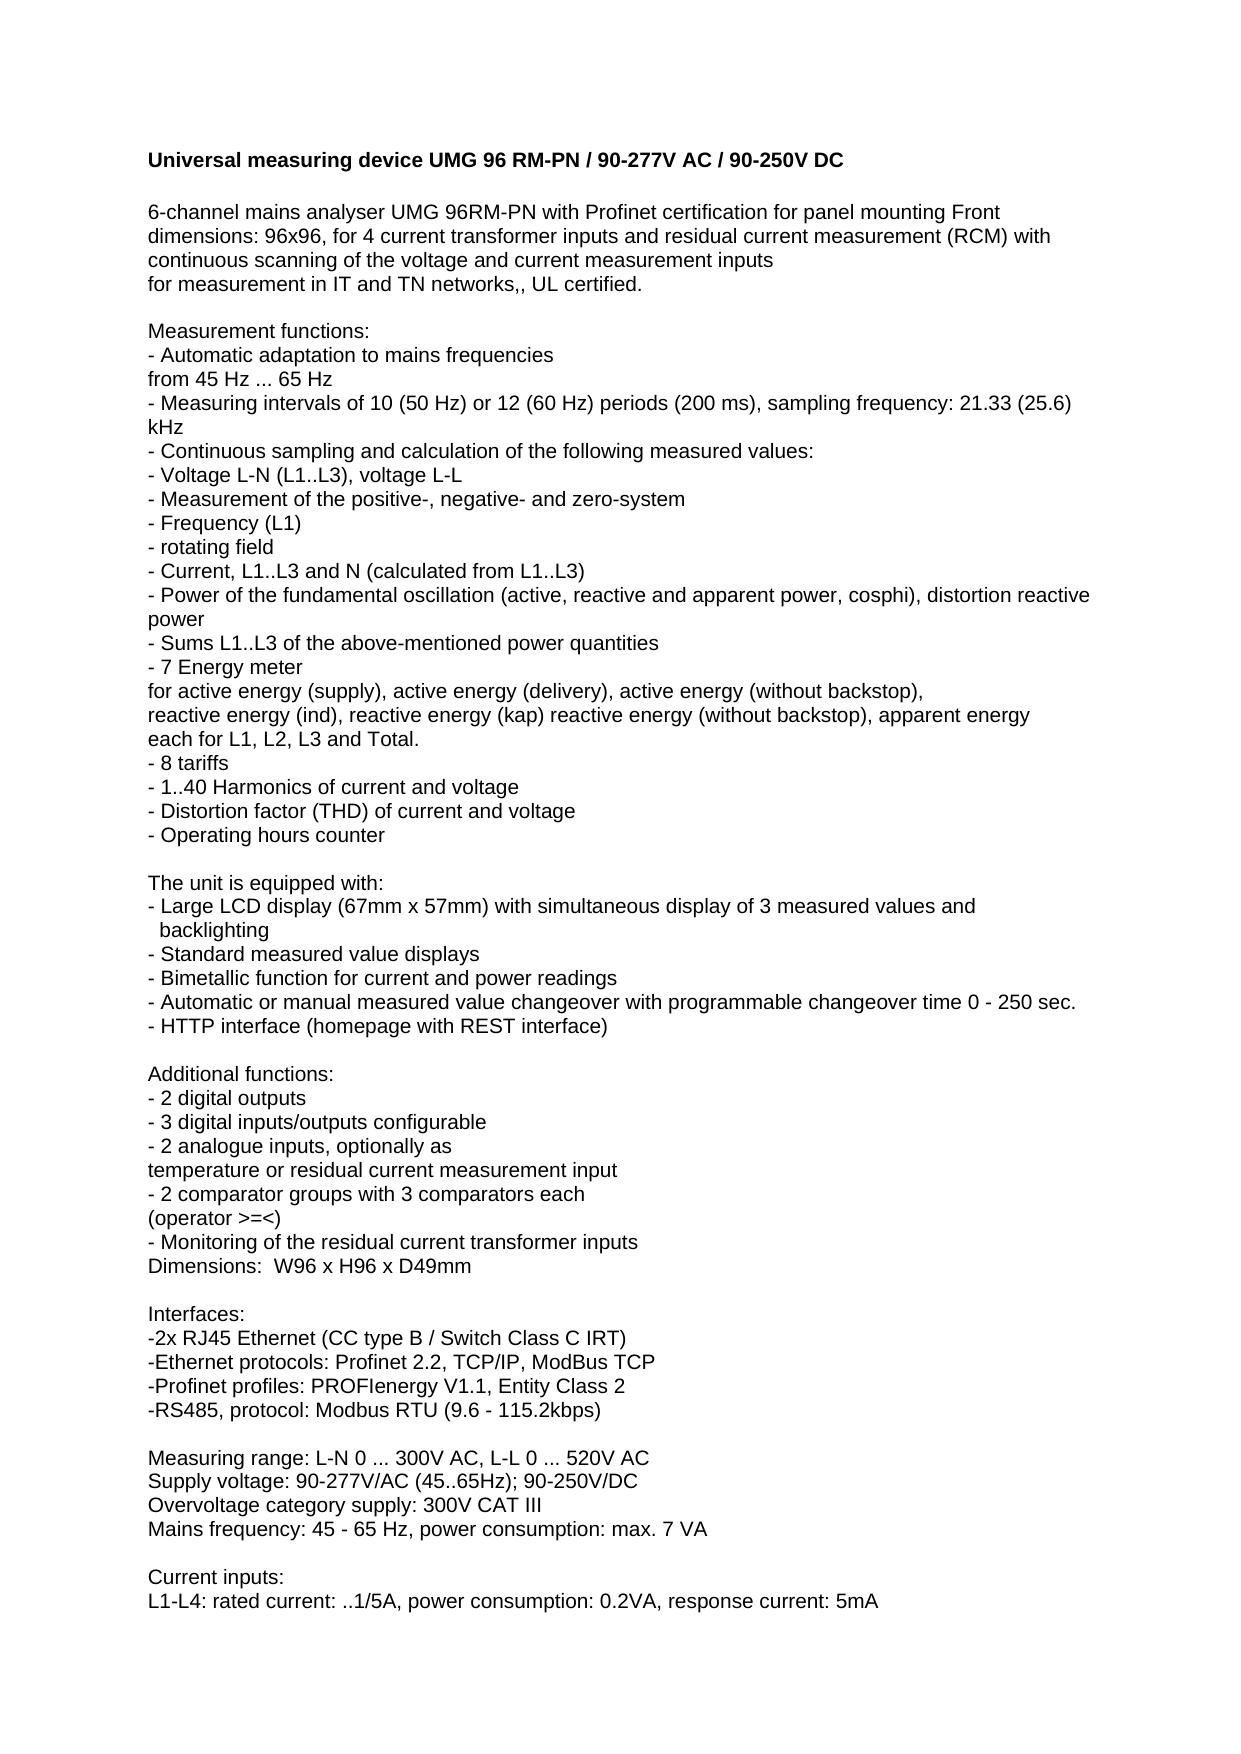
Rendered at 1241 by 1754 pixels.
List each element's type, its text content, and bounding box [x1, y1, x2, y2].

text reactive energy (ind), reactive energy (kap) reactive energy (without backstop), apparent energy [148, 703, 1093, 727]
text for active energy (supply), active energy (delivery), active energy (without backstop), [148, 679, 1093, 703]
text Universal measuring device UMG 96 RM-PN / 90-277V AC / 90-250V DC [148, 148, 1093, 172]
text - 2 digital outputs [148, 1086, 1093, 1110]
text - Automatic adaptation to mains frequencies [148, 343, 1093, 367]
text Dimensions: W96 x H96 x D49mm [148, 1254, 1093, 1278]
text - Sums L1..L3 of the above-mentioned power quantities [148, 631, 1093, 655]
text - Continuous sampling and calculation of the following measured values: [148, 439, 1093, 463]
text - Operating hours counter [148, 822, 1093, 846]
text -RS485, protocol: Modbus RTU (9.6 - 115.2kbps) [148, 1397, 1093, 1421]
text - 8 tariffs [148, 751, 1093, 774]
text Interfaces: [148, 1302, 1093, 1326]
text - Current, L1..L3 and N (calculated from L1..L3) [148, 559, 1093, 583]
text - Measurement of the positive-, negative- and zero-system [148, 487, 1093, 511]
text -2x RJ45 Ethernet (CC type B / Switch Class C IRT) [148, 1326, 1093, 1349]
text for measurement in IT and TN networks,, UL certified. [148, 271, 1093, 295]
text -Ethernet protocols: Profinet 2.2, TCP/IP, ModBus TCP [148, 1349, 1093, 1373]
text Measuring range: L-N 0 ... 300V AC, L-L 0 ... 520V AC [148, 1445, 1093, 1469]
text L1-L4: rated current: ..1/5A, power consumption: 0.2VA, response current: 5mA [148, 1589, 1093, 1613]
text - Frequency (L1) [148, 511, 1093, 535]
text backlighting [148, 918, 1093, 942]
text - Power of the fundamental oscillation (active, reactive and apparent power, cosphi), distortion reactive power [148, 583, 1093, 631]
text from 45 Hz ... 65 Hz [148, 367, 1093, 391]
text The unit is equipped with: [148, 870, 1093, 894]
text 6-channel mains analyser UMG 96RM-PN with Profinet certification for panel mounting Front dimensions: 96x96, for 4 current transformer inputs and residual current measurement (RCM) with continuous scanning of the voltage and current measurement inputs [148, 199, 1093, 271]
text (operator >=<) [148, 1206, 1093, 1230]
text - Distortion factor (THD) of current and voltage [148, 798, 1093, 822]
text - 2 comparator groups with 3 comparators each [148, 1182, 1093, 1206]
text - 1..40 Harmonics of current and voltage [148, 774, 1093, 798]
text - Monitoring of the residual current transformer inputs [148, 1230, 1093, 1254]
text Current inputs: [148, 1565, 1093, 1589]
text - Voltage L-N (L1..L3), voltage L-L [148, 463, 1093, 487]
text - HTTP interface (homepage with REST interface) [148, 1014, 1093, 1038]
text - Bimetallic function for current and power readings [148, 966, 1093, 990]
text - 3 digital inputs/outputs configurable [148, 1110, 1093, 1134]
text - Standard measured value displays [148, 942, 1093, 966]
text each for L1, L2, L3 and Total. [148, 727, 1093, 751]
text Supply voltage: 90-277V/AC (45..65Hz); 90-250V/DC [148, 1469, 1093, 1493]
text Measurement functions: [148, 319, 1093, 343]
text - Measuring intervals of 10 (50 Hz) or 12 (60 Hz) periods (200 ms), sampling frequency: 21.33 (25.6) kHz [148, 391, 1093, 439]
text - Large LCD display (67mm x 57mm) with simultaneous display of 3 measured values and [148, 894, 1093, 918]
text temperature or residual current measurement input [148, 1158, 1093, 1182]
text Additional functions: [148, 1062, 1093, 1086]
text - Automatic or manual measured value changeover with programmable changeover time 0 - 250 sec. [148, 990, 1093, 1014]
text Overvoltage category supply: 300V CAT III [148, 1493, 1093, 1517]
text - 7 Energy meter [148, 655, 1093, 679]
text - 2 analogue inputs, optionally as [148, 1134, 1093, 1158]
text -Profinet profiles: PROFIenergy V1.1, Entity Class 2 [148, 1373, 1093, 1397]
text Mains frequency: 45 - 65 Hz, power consumption: max. 7 VA [148, 1517, 1093, 1541]
text - rotating field [148, 535, 1093, 559]
